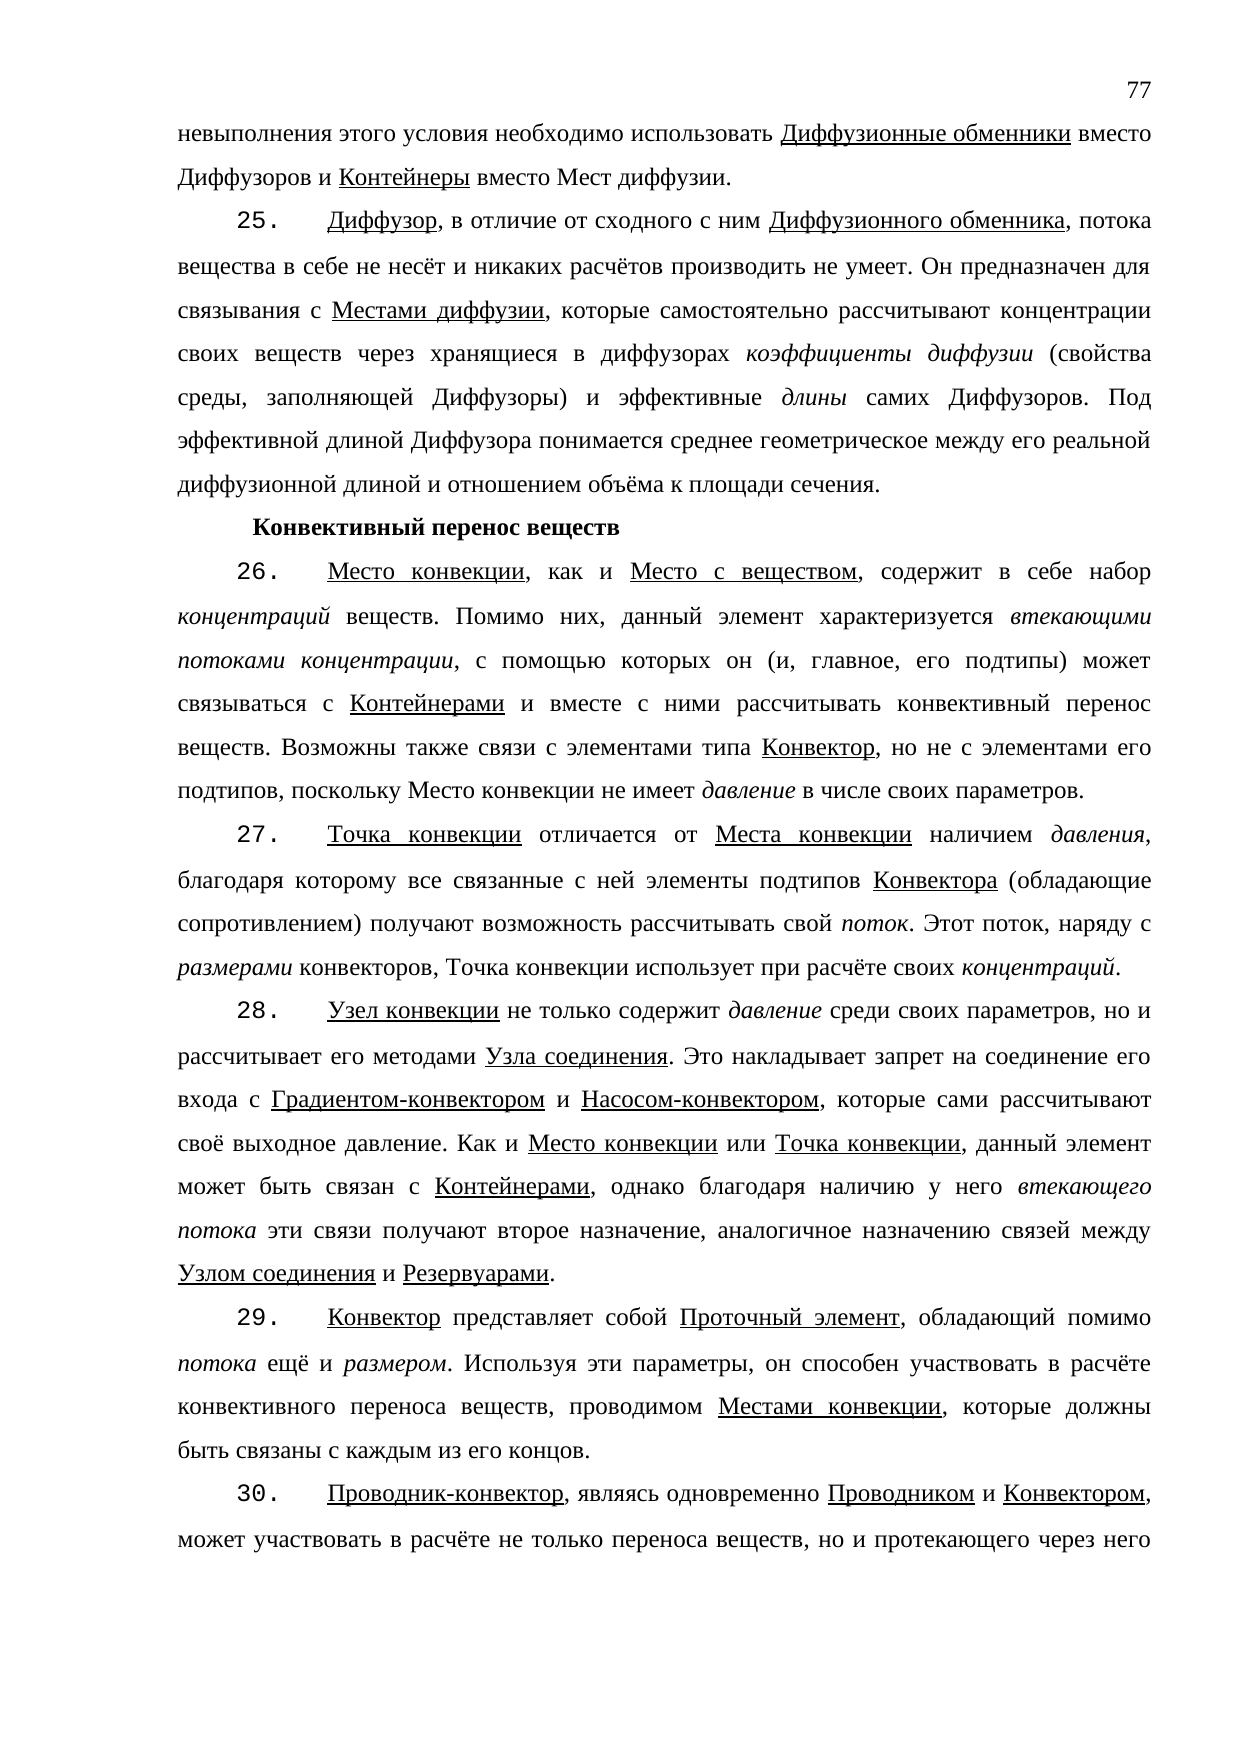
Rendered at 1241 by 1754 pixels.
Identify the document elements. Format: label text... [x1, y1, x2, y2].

list Место конвекции, как и Место с веществом, содержит в себе набор концентраций веществ. Помимо них, данный элемент характеризуется втекающими потоками концентрации, с помощью которых он (и, главное, его подтипы) может связываться с Контейнерами и вместе с ними рассчитывать конвективный перенос веществ. Возможны также связи с элементами типа Конвектор, но не с элементами его подтипов, поскольку Место конвекции не имеет давление в числе своих параметров. [177, 556, 1152, 804]
list Конвектор представляет собой Проточный элемент, обладающий помимо потока ещё и размером. Используя эти параметры, он способен участвовать в расчёте конвективного переноса веществ, проводимом Местами конвекции, которые должны быть связаны с каждым из его концов. [177, 1302, 1152, 1463]
list Точка конвекции отличается от Места конвекции наличием давления, благодаря которому все связанные с ней элементы подтипов Конвектора (обладающие сопротивлением) получают возможность рассчитывать свой поток. Этот поток, наряду с размерами конвекторов, Точка конвекции использует при расчёте своих концентраций. [177, 819, 1152, 981]
list Диффузор, в отличие от сходного с ним Диффузионного обменника, потока вещества в себе не несёт и никаких расчётов производить не умеет. Он предназначен для связывания с Местами диффузии, которые самостоятельно рассчитывают концентрации своих веществ через хранящиеся в диффузорах коэффициенты диффузии (свойства среды, заполняющей Диффузоры) и эффективные длины самих Диффузоров. Под эффективной длиной Диффузора понимается среднее геометрическое между его реальной диффузионной длиной и отношением объёма к площади сечения. Конвективный перенос веществ [177, 205, 1152, 541]
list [177, 118, 1152, 191]
list Узел конвекции не только содержит давление среди своих параметров, но и рассчитывает его методами Узла соединения. Это накладывает запрет на соединение его входа с Градиентом-конвектором и Насосом-конвектором, которые сами рассчитывают своё выходное давление. Как и Место конвекции или Точка конвекции, данный элемент может быть связан с Контейнерами, однако благодаря наличию у него втекающего потока эти связи получают второе назначение, аналогичное назначению связей между Узлом соединения и Резервуарами. [177, 995, 1152, 1287]
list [177, 1478, 1152, 1553]
